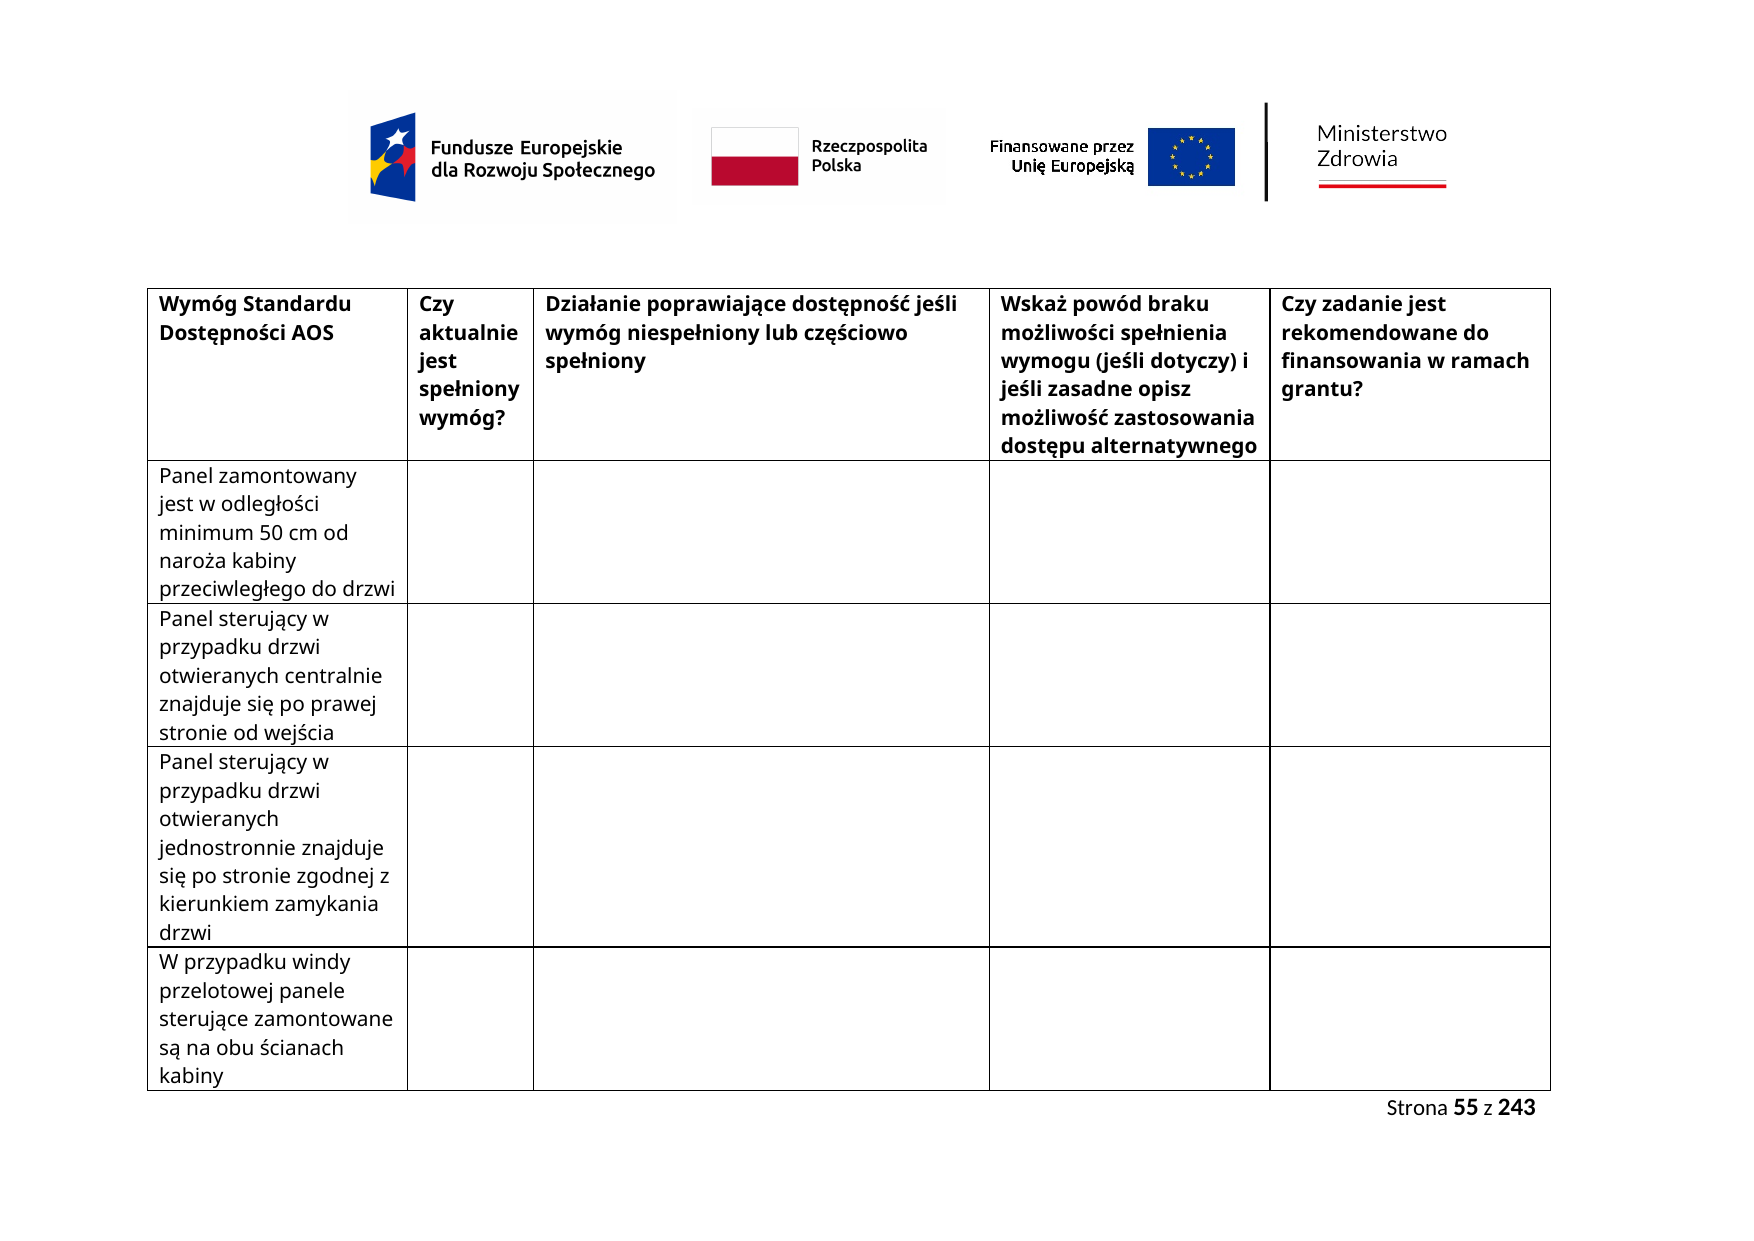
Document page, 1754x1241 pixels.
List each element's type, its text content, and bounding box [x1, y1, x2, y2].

table_cell [408, 948, 533, 1089]
table_cell [990, 604, 1269, 746]
table_cell [990, 747, 1269, 946]
table_cell [990, 948, 1269, 1089]
table_header Wskaż powód braku możliwości spełnienia wymogu (jeśli dotyczy) i jeśli zasadne opisz możliwość zastosowania dostępu alternatywnego [990, 289, 1269, 460]
table_header Wymóg Standardu Dostępności AOS [148, 289, 407, 460]
picture [348, 90, 677, 224]
picture [1302, 108, 1463, 205]
table_cell [534, 747, 989, 946]
table_cell [408, 747, 533, 946]
table_cell [1271, 604, 1550, 746]
table_cell [1271, 747, 1550, 946]
table_header Czy aktualnie jest spełniony wymóg? [408, 289, 533, 460]
table_cell Panel zamontowany jest w odległości minimum 50 cm od naroża kabiny przeciwległego do drzwi [148, 461, 407, 603]
table_cell Panel sterujący w przypadku drzwi otwieranych jednostronnie znajduje się po stronie zgodnej z kierunkiem zamykania drzwi [148, 747, 407, 946]
picture [692, 108, 946, 205]
table_cell [1271, 461, 1550, 603]
table_cell [534, 604, 989, 746]
table_cell [408, 461, 533, 603]
table_cell [1271, 948, 1550, 1089]
table_cell W przypadku windy przelotowej panele sterujące zamontowane są na obu ścianach kabiny [148, 948, 407, 1089]
table_cell [408, 604, 533, 746]
table_cell [534, 948, 989, 1089]
table_cell [990, 461, 1269, 603]
table_header Czy zadanie jest rekomendowane do finansowania w ramach grantu? [1271, 289, 1550, 460]
picture [971, 108, 1254, 205]
table_header Działanie poprawiające dostępność jeśli wymóg niespełniony lub częściowo spełniony [534, 289, 989, 460]
table_cell [534, 461, 989, 603]
table_cell Panel sterujący w przypadku drzwi otwieranych centralnie znajduje się po prawej stronie od wejścia [148, 604, 407, 746]
